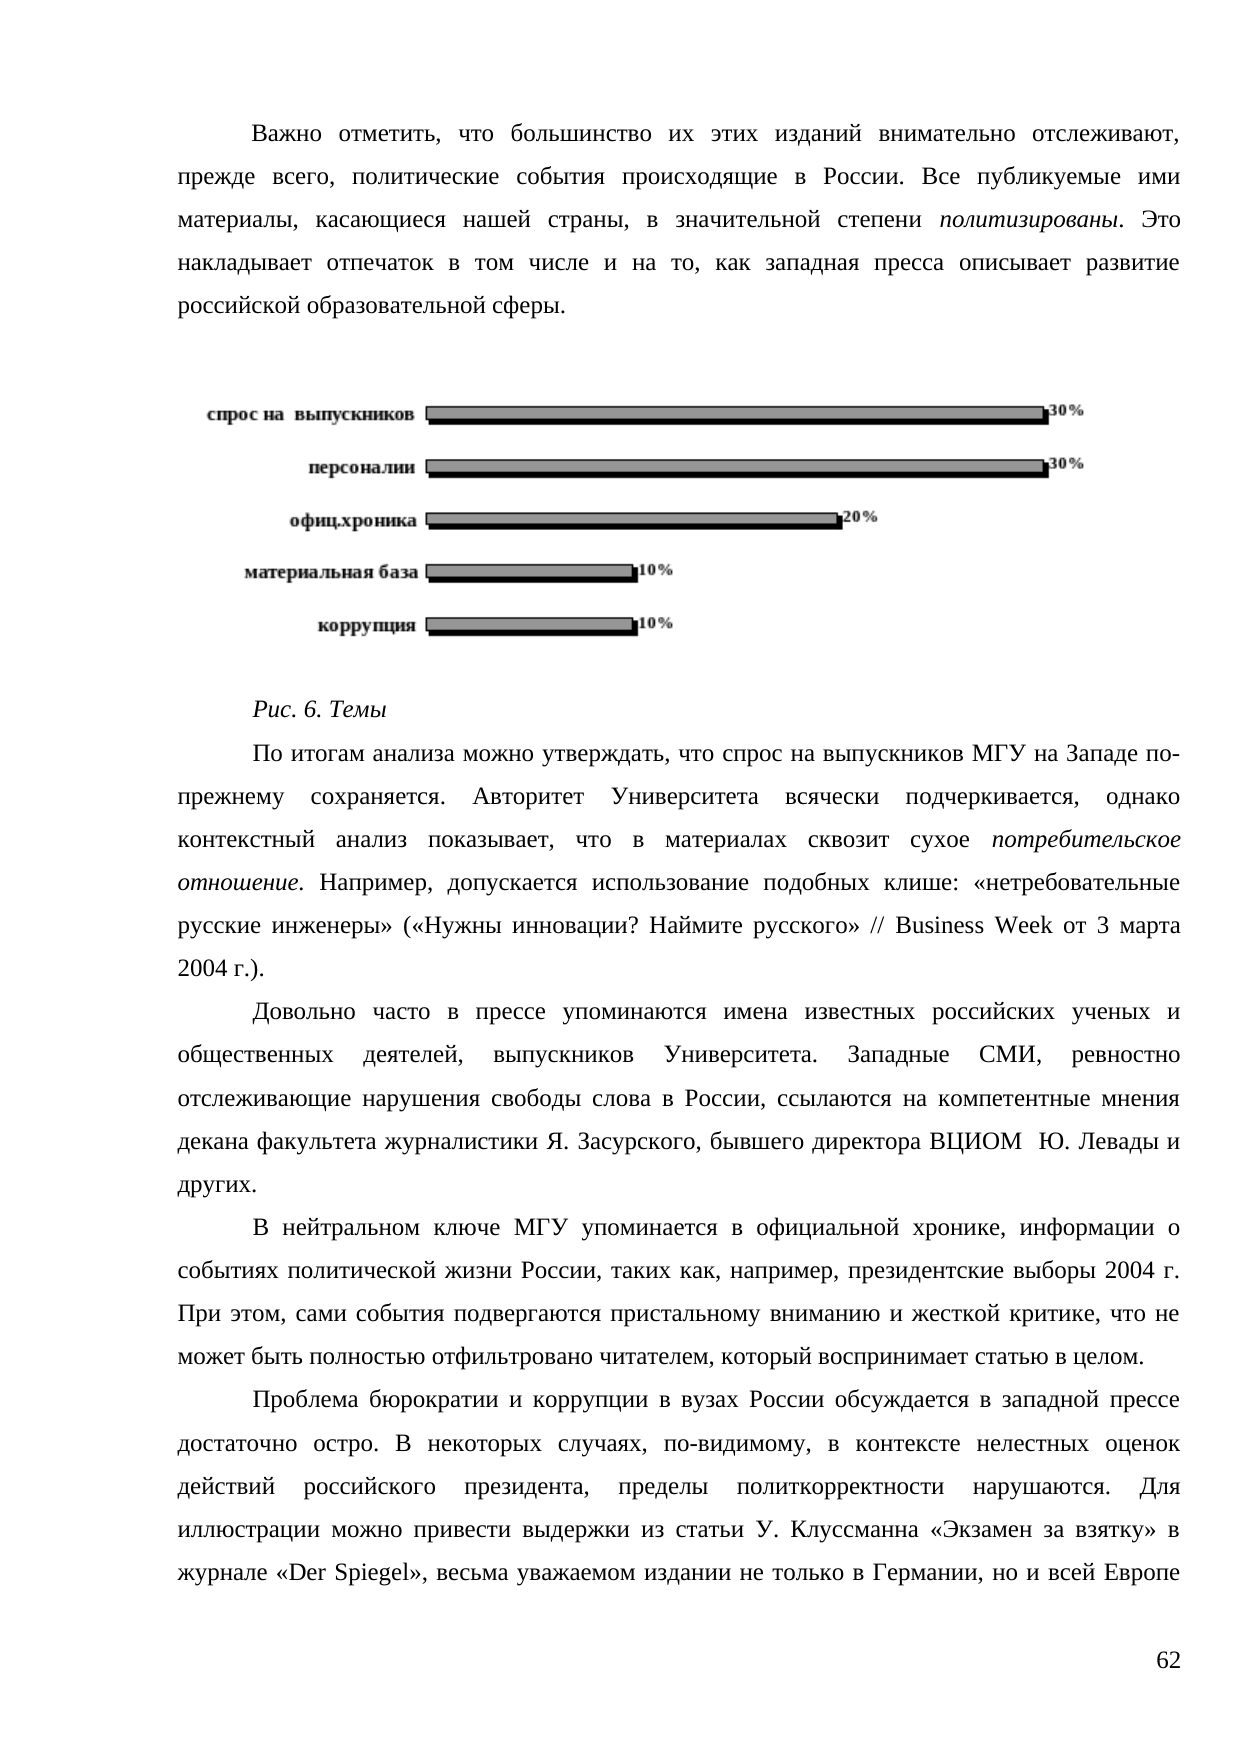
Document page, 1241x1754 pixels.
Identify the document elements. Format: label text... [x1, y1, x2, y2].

subtitle Рис. 6. Темы [177, 334, 1181, 723]
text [177, 1384, 1181, 1586]
text Важно отметить, что большинство их этих изданий внимательно отслеживают, прежде всего, политические события происходящие в России. Все публикуемые ими материалы, касающиеся нашей страны, в значительной степени политизированы. Это накладывает отпечаток в том числе и на то, как западная пресса описывает развитие российской образовательной сферы. [177, 118, 1181, 319]
text По итогам анализа можно утверждать, что спрос на выпускников МГУ на Западе по-прежнему сохраняется. Авторитет Университета всячески подчеркивается, однако контекстный анализ показывает, что в материалах сквозит сухое потребительское отношение. Например, допускается использование подобных клише: «нетребовательные русские инженеры» («Нужны инновации? Наймите русского» // Business Week от 3 марта 2004 г.). [177, 738, 1181, 982]
text В нейтральном ключе МГУ упоминается в официальной хронике, информации о событиях политической жизни России, таких как, например, президентские выборы 2004 г. При этом, сами события подвергаются пристальному вниманию и жесткой критике, что не может быть полностью отфильтровано читателем, который воспринимает статью в целом. [177, 1212, 1181, 1370]
text Довольно часто в прессе упоминаются имена известных российских ученых и общественных деятелей, выпускников Университета. Западные СМИ, ревностно отслеживающие нарушения свободы слова в России, ссылаются на компетентные мнения декана факультета журналистики Я. Засурского, бывшего директора ВЦИОМ Ю. Левады и других. [177, 996, 1181, 1198]
